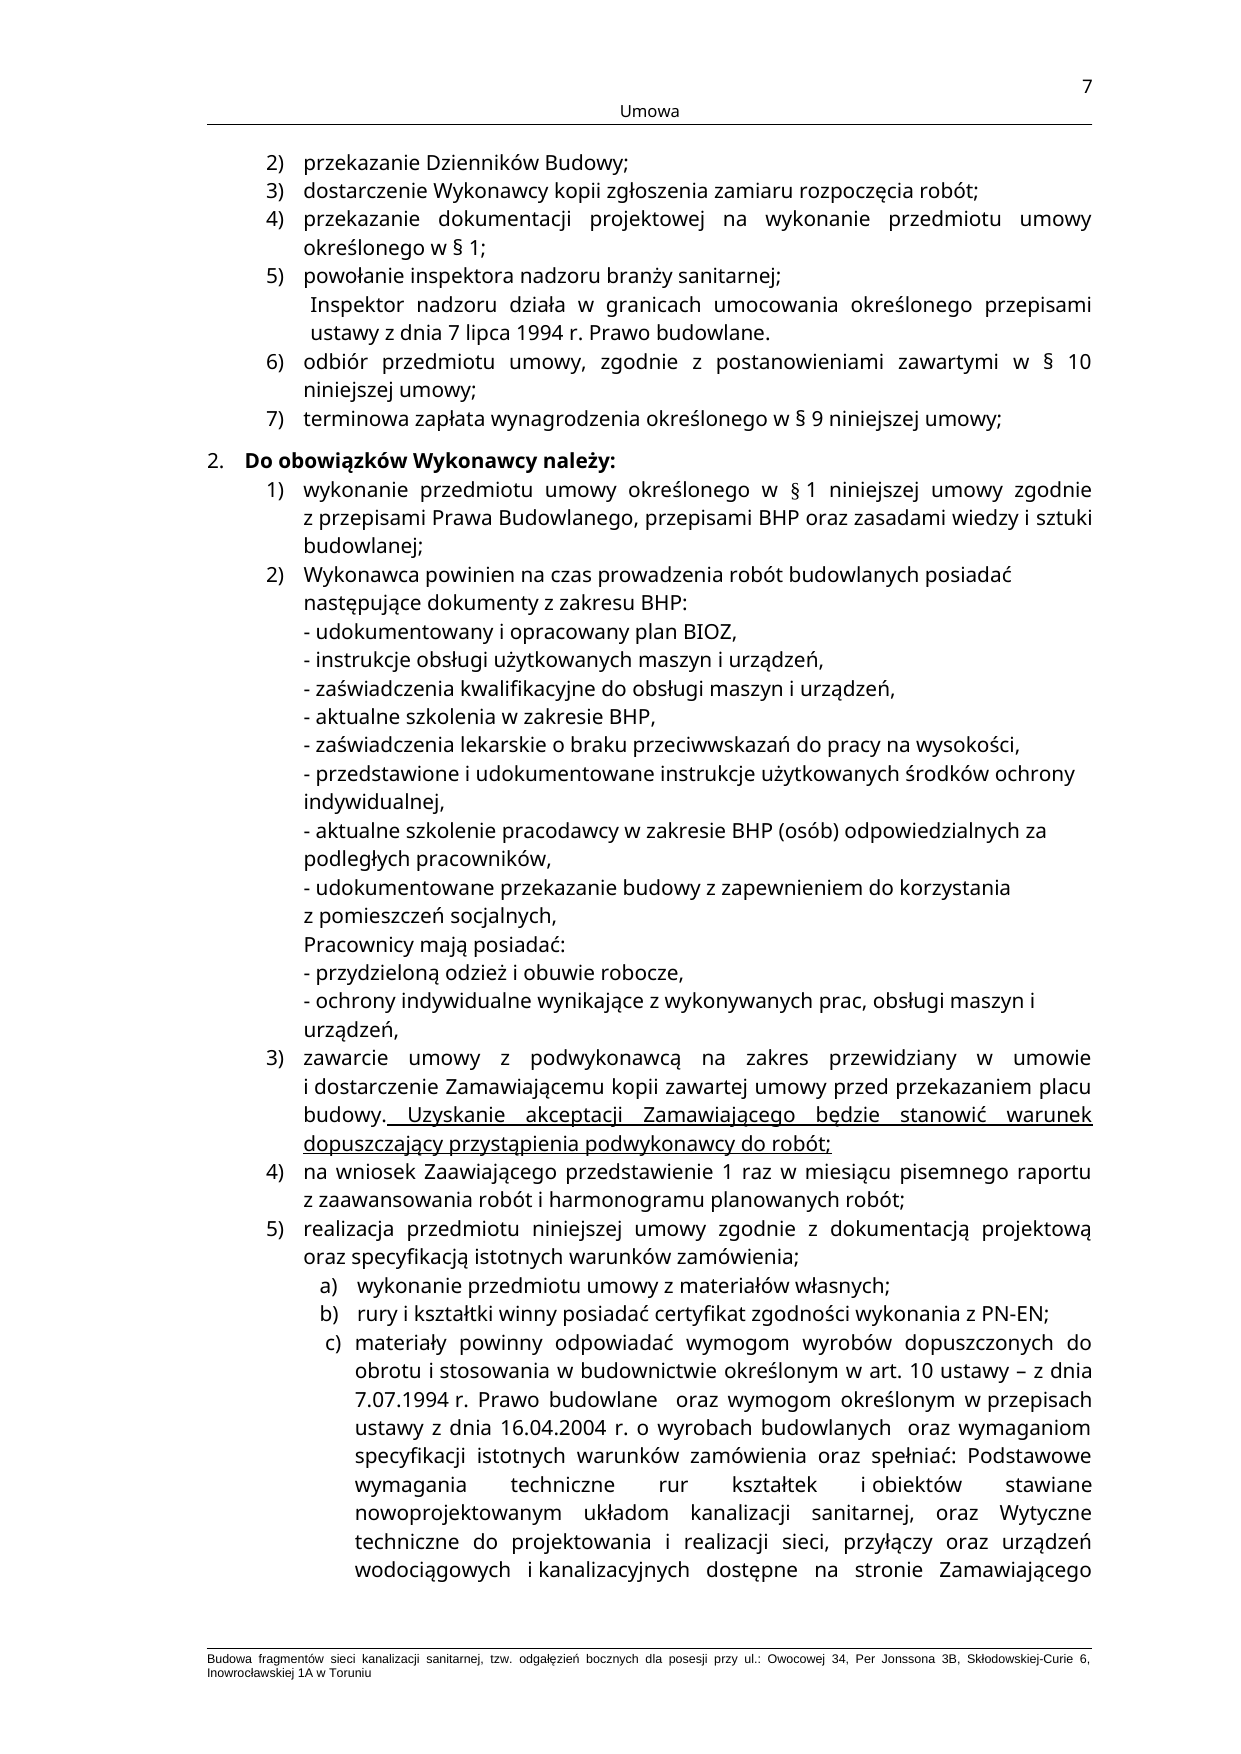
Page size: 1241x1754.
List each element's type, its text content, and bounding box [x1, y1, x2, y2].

list wykonanie przedmiotu umowy określonego w 1 niniejszej umowy zgodnie z przepisami Prawa Budowlanego, przepisami BHP oraz zasadami wiedzy i sztuki budowlanej; [266, 475, 1092, 560]
list Wykonawca powinien na czas prowadzenia robót budowlanych posiadać następujące dokumenty z zakresu BHP: [266, 560, 1092, 617]
text - zaświadczenia lekarskie o braku przeciwwskazań do pracy na wysokości, [303, 731, 1092, 759]
text - udokumentowany i opracowany plan BIOZ, [303, 617, 1092, 645]
list realizacja przedmiotu niniejszej umowy zgodnie z dokumentacją projektową oraz specyfikacją istotnych warunków zamówienia; [266, 1214, 1092, 1271]
list przekazanie Dzienników Budowy; [266, 148, 1092, 176]
list przekazanie dokumentacji projektowej na wykonanie przedmiotu umowy określonego w § 1; [266, 204, 1092, 261]
text - przedstawione i udokumentowane instrukcje użytkowanych środków ochrony indywidualnej, [303, 759, 1092, 816]
list dostarczenie Wykonawcy kopii zgłoszenia zamiaru rozpoczęcia robót; [266, 176, 1092, 204]
text - zaświadczenia kwalifikacyjne do obsługi maszyn i urządzeń, [303, 674, 1092, 702]
list odbiór przedmiotu umowy, zgodnie z postanowieniami zawartymi w § 10 niniejszej umowy; [266, 347, 1092, 404]
text Pracownicy mają posiadać: [303, 930, 1092, 958]
list Do obowiązków Wykonawcy należy: [207, 446, 1092, 475]
text Inspektor nadzoru działa w granicach umocowania określonego przepisami ustawy z dnia 7 lipca 1994 r. Prawo budowlane. [310, 290, 1092, 347]
text - ochrony indywidualne wynikające z wykonywanych prac, obsługi maszyn i urządzeń, [303, 987, 1092, 1043]
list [325, 1328, 1092, 1584]
text - przydzieloną odzież i obuwie robocze, [303, 958, 1092, 987]
text - aktualne szkolenia w zakresie BHP, [303, 702, 1092, 731]
text - instrukcje obsługi użytkowanych maszyn i urządzeń, [303, 645, 1092, 674]
list na wniosek Zaawiającego przedstawienie 1 raz w miesiącu pisemnego raportu z zaawansowania robót i harmonogramu planowanych robót; [266, 1157, 1092, 1214]
list wykonanie przedmiotu umowy z materiałów własnych; [319, 1271, 1092, 1299]
list terminowa zapłata wynagrodzenia określonego w § 9 niniejszej umowy; [266, 404, 1092, 432]
text - udokumentowane przekazanie budowy z zapewnieniem do korzystania z pomieszczeń socjalnych, [303, 873, 1092, 930]
list rury i kształtki winny posiadać certyfikat zgodności wykonania z PN-EN; [319, 1299, 1092, 1328]
text - aktualne szkolenie pracodawcy w zakresie BHP (osób) odpowiedzialnych za podległych pracowników, [303, 816, 1092, 873]
list powołanie inspektora nadzoru branży sanitarnej; [266, 261, 1092, 290]
list zawarcie umowy z podwykonawcą na zakres przewidziany w umowie i dostarczenie Zamawiającemu kopii zawartej umowy przed przekazaniem placu budowy. Uzyskanie akceptacji Zamawiającego będzie stanowić warunek dopuszczający przystąpienia podwykonawcy do robót; [266, 1043, 1092, 1157]
